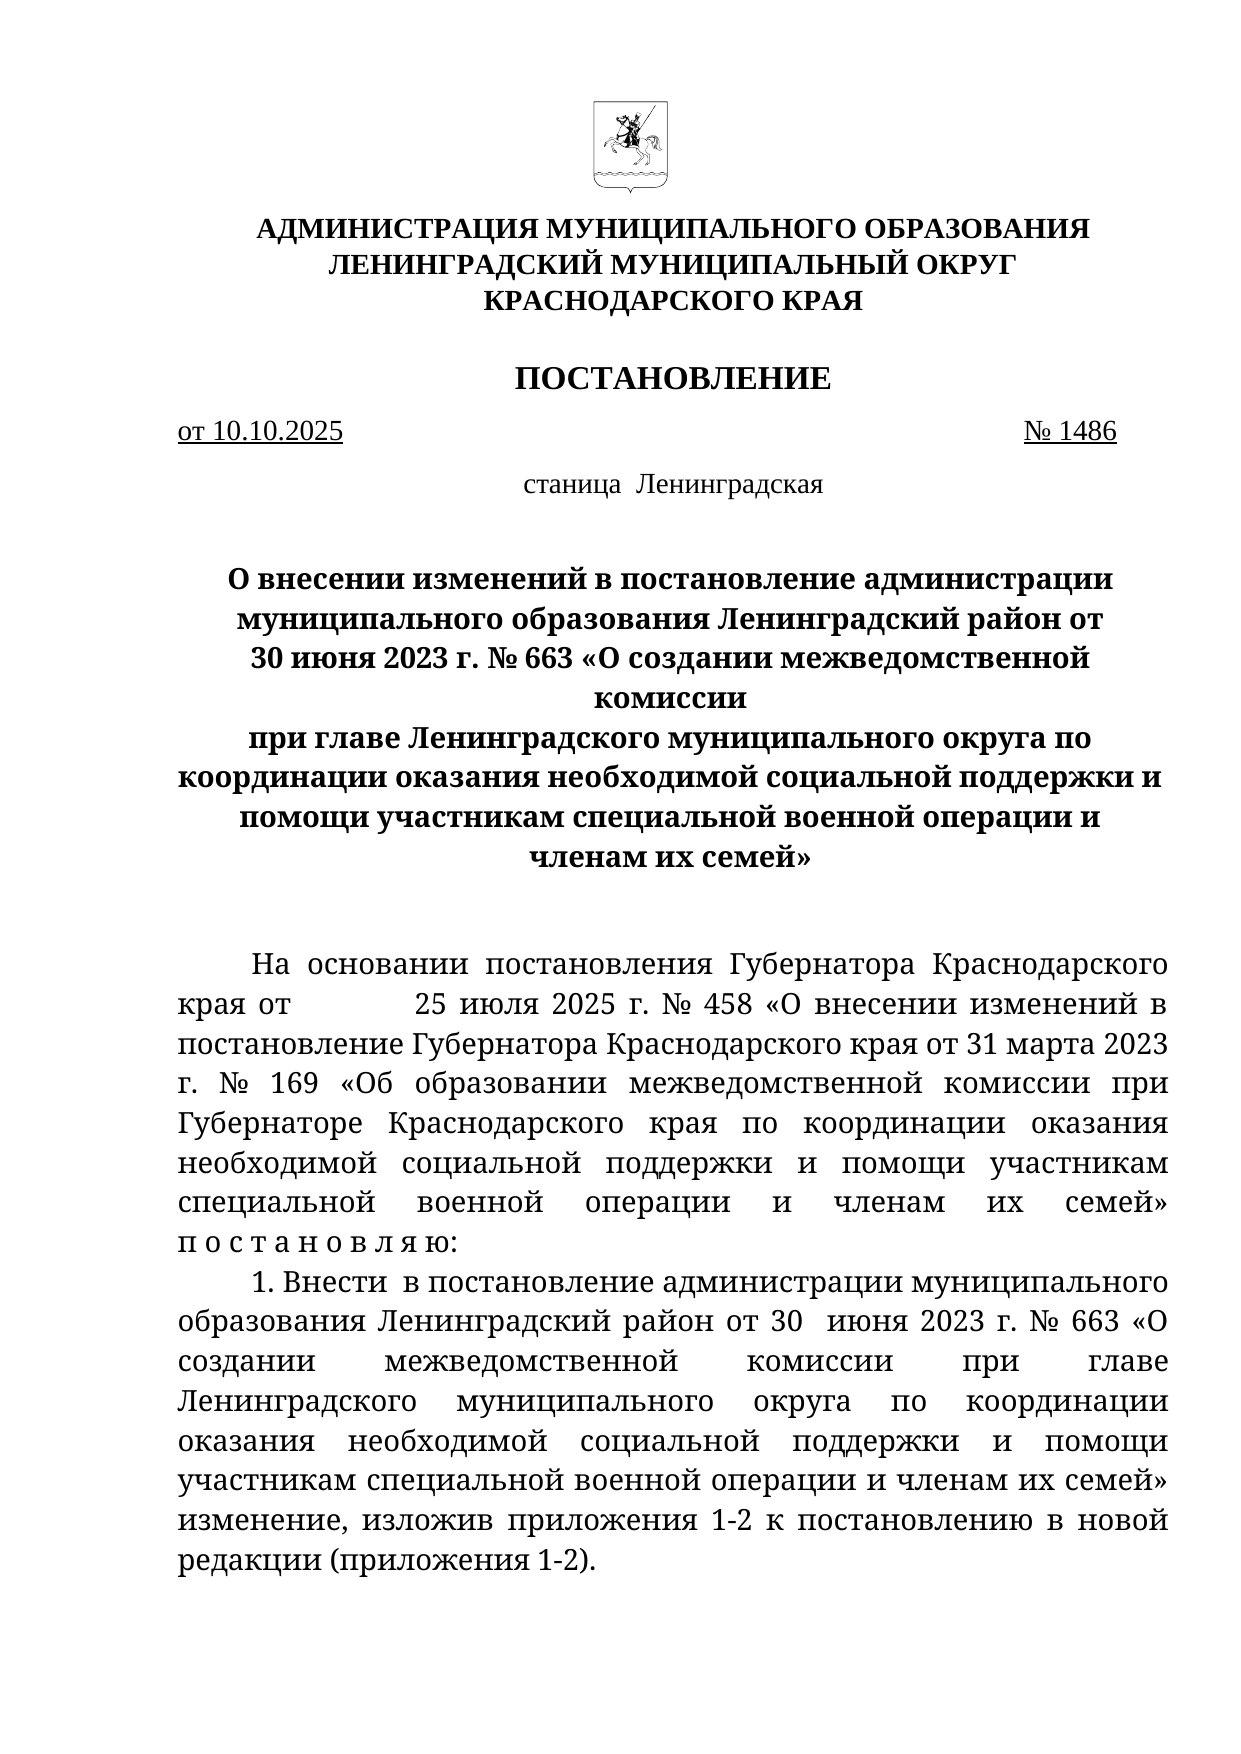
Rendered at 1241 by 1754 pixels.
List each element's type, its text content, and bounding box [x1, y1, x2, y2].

text КРАСНОДАРСКОГО КРАЯ [177, 283, 1169, 317]
text О внесении изменений в постановление администрации муниципального образования Ленинградский район от [177, 558, 1163, 638]
text АДМИНИСТРАЦИЯ МУНИЦИПАЛЬНОГО ОБРАЗОВАНИЯ [177, 211, 1169, 245]
text 30 июня 2023 г. № 663 «О создании межведомственной комиссии [177, 638, 1163, 717]
text На основании постановления Губернатора Краснодарского края от 25 июля 2025 г. № 458 «О внесении изменений в постановление Губернатора Краснодарского края от 31 марта 2023 г. № 169 «Об образовании межведомственной комиссии при Губернаторе Краснодарского края по координации оказания необходимой социальной поддержки и помощи участникам специальной военной операции и членам их семей» п о с т а н о в л я ю: [177, 943, 1169, 1261]
text ЛЕНИНГРАДСКИЙ МУНИЦИПАЛЬНЫЙ ОКРУГ [177, 247, 1169, 281]
text станица Ленинградская [177, 466, 1169, 499]
picture [592, 100, 669, 195]
text ПОСТАНОВЛЕНИЕ [177, 358, 1169, 396]
text при главе Ленинградского муниципального округа по координации оказания необходимой социальной поддержки и помощи участникам специальной военной операции и членам их семей» [177, 717, 1163, 876]
text от 10.10.2025 № 1486 [177, 413, 1169, 447]
text 1. Внести в постановление администрации муниципального образования Ленинградский район от 30 июня 2023 г. № 663 «О создании межведомственной комиссии при главе Ленинградского муниципального округа по координации оказания необходимой социальной поддержки и помощи участникам специальной военной операции и членам их семей» изменение, изложив приложения 1-2 к постановлению в новой редакции (приложения 1-2). [177, 1261, 1169, 1578]
